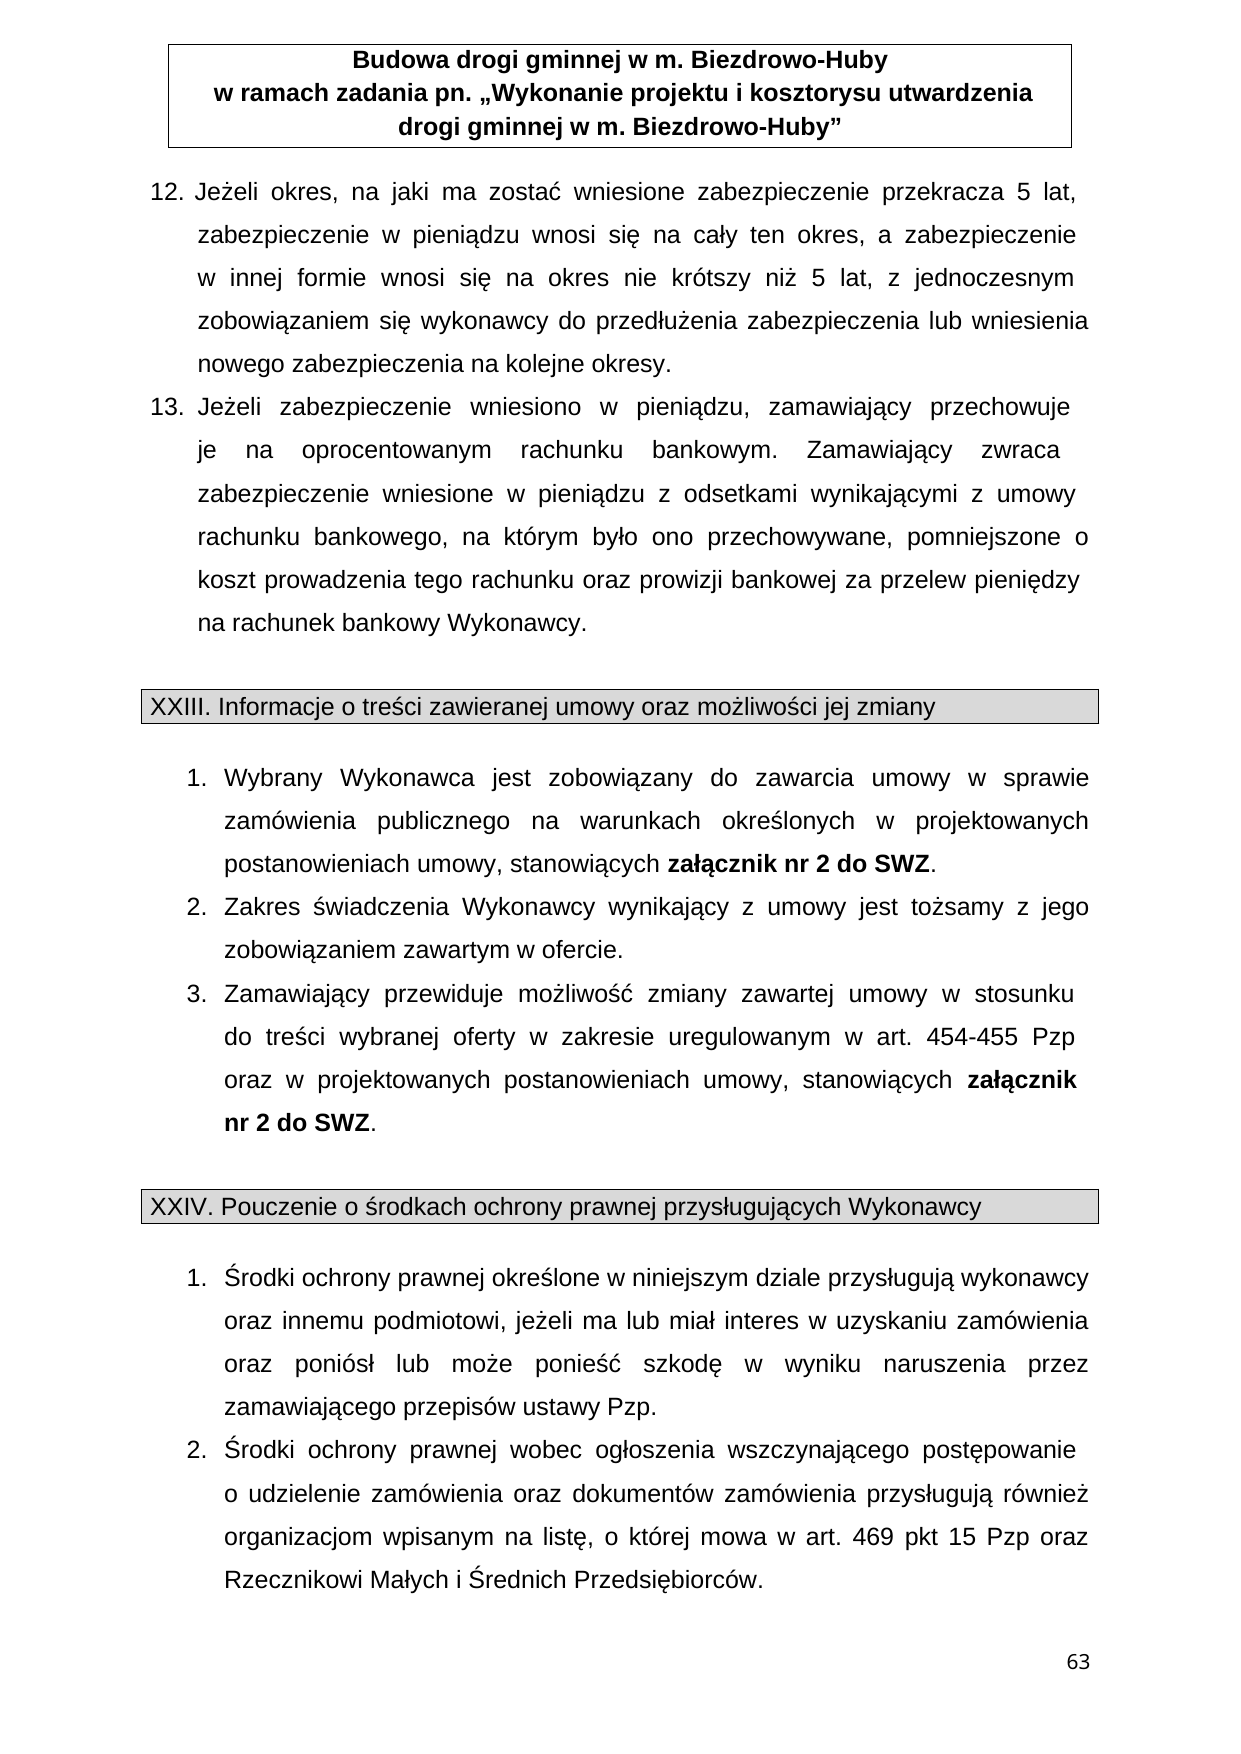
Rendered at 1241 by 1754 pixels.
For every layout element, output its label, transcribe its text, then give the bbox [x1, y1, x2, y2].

list Zamawiający przewiduje możliwość zmiany zawartej umowy w stosunku do treści wybranej oferty w zakresie uregulowanym w art. 454-455 Pzp oraz w projektowanych postanowieniach umowy, stanowiących załącznik nr 2 do SWZ. [186, 979, 1090, 1137]
list Jeżeli okres, na jaki ma zostać wniesione zabezpieczenie przekracza 5 lat, zabezpieczenie w pieniądzu wnosi się na cały ten okres, a zabezpieczenie w innej formie wnosi się na okres nie krótszy niż 5 lat, z jednoczesnym zobowiązaniem się wykonawcy do przedłużenia zabezpieczenia lub wniesienia nowego zabezpieczenia na kolejne okresy. [150, 177, 1090, 378]
list Wybrany Wykonawca jest zobowiązany do zawarcia umowy w sprawie zamówienia publicznego na warunkach określonych w projektowanych postanowieniach umowy, stanowiących załącznik nr 2 do SWZ. [186, 763, 1090, 878]
list Środki ochrony prawnej wobec ogłoszenia wszczynającego postępowanie o udzielenie zamówienia oraz dokumentów zamówienia przysługują również organizacjom wpisanym na listę, o której mowa w art. 469 pkt 15 Pzp oraz Rzecznikowi Małych i Średnich Przedsiębiorców. [186, 1436, 1090, 1594]
subtitle XXIII. Informacje o treści zawieranej umowy oraz możliwości jej zmiany [142, 690, 1098, 723]
list Jeżeli zabezpieczenie wniesiono w pieniądzu, zamawiający przechowuje je na oprocentowanym rachunku bankowym. Zamawiający zwraca zabezpieczenie wniesione w pieniądzu z odsetkami wynikającymi z umowy rachunku bankowego, na którym było ono przechowywane, pomniejszone o koszt prowadzenia tego rachunku oraz prowizji bankowej za przelew pieniędzy na rachunek bankowy Wykonawcy. [150, 392, 1090, 637]
subtitle XXIV. Pouczenie o środkach ochrony prawnej przysługujących Wykonawcy [142, 1190, 1098, 1223]
list Środki ochrony prawnej określone w niniejszym dziale przysługują wykonawcy oraz innemu podmiotowi, jeżeli ma lub miał interes w uzyskaniu zamówienia oraz poniósł lub może ponieść szkodę w wyniku naruszenia przez zamawiającego przepisów ustawy Pzp. [186, 1263, 1090, 1421]
list Zakres świadczenia Wykonawcy wynikający z umowy jest tożsamy z jego zobowiązaniem zawartym w ofercie. [186, 892, 1090, 964]
